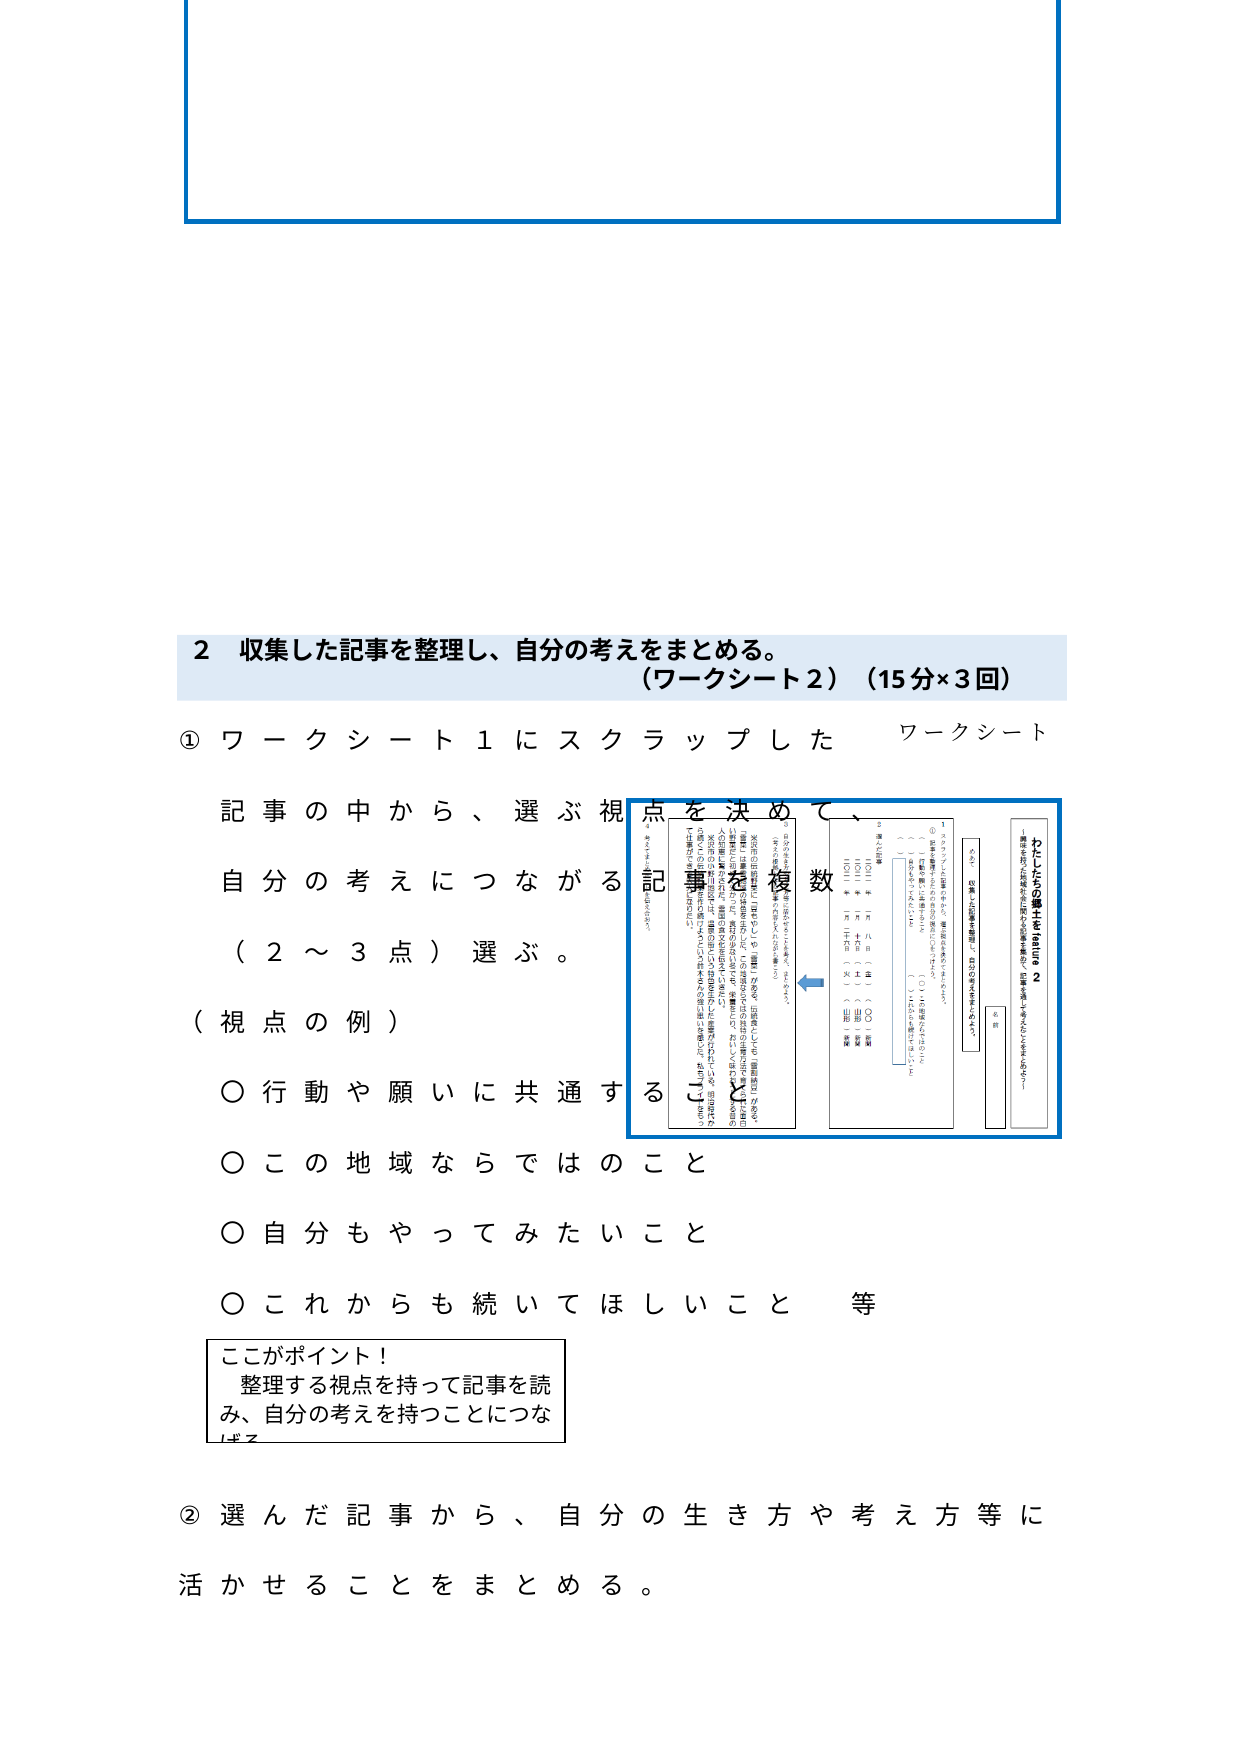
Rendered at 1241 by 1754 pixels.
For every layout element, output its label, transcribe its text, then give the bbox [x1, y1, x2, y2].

text 記事の中から、選ぶ視点を決めて、 [178, 774, 1062, 844]
text （視点の例） [178, 985, 1062, 1056]
text 〇これからも続いてほしいこと 等 [178, 1267, 1062, 1337]
text ② 選んだ記事から、自分の生き方や考え方等に活かせることをまとめる。 [178, 1478, 1062, 1619]
text 〇この地域ならではのこと [178, 1126, 1062, 1197]
text （２～３点）選ぶ。 [178, 915, 1062, 985]
text 自分の考えにつながる記事を複数 [178, 844, 1062, 915]
text ① ワークシート１にスクラップした [178, 704, 1062, 774]
text 〇行動や願いに共通すること [178, 1056, 1062, 1126]
text 〇自分もやってみたいこと [178, 1197, 1062, 1267]
